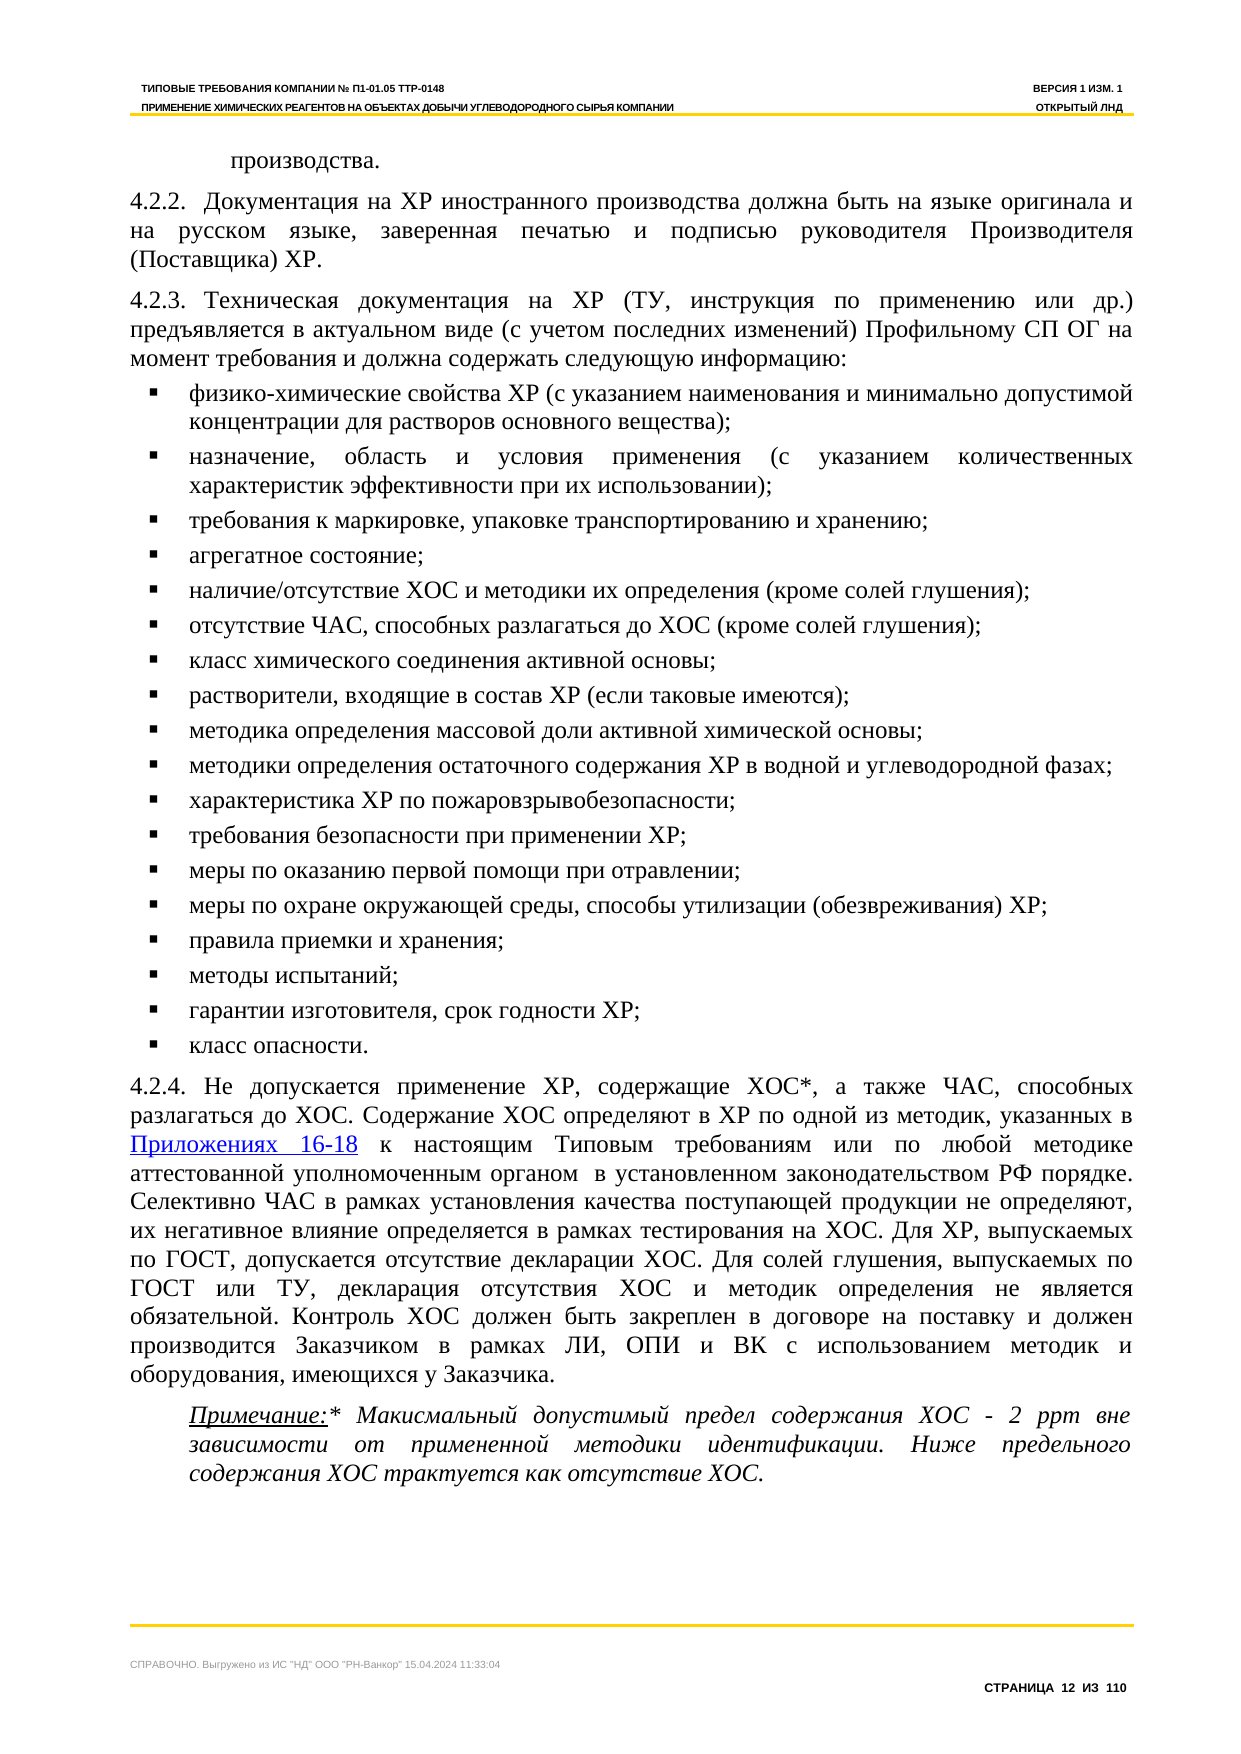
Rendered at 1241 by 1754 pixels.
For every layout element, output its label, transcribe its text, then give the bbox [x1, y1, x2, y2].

list методика определения массовой доли активной химической основы; [148, 715, 1134, 744]
list требования к маркировке, упаковке транспортированию и хранению; [148, 505, 1134, 534]
list характеристика ХР по пожаровзрывобезопасности; [148, 785, 1134, 814]
list методики определения остаточного содержания ХР в водной и углеводородной фазах; [148, 750, 1134, 779]
list отсутствие ЧАС, способных разлагаться до ХОС (кроме солей глушения); [148, 610, 1134, 639]
list растворители, входящие в состав ХР (если таковые имеются); [148, 680, 1134, 709]
list меры по охране окружающей среды, способы утилизации (обезвреживания) ХР; [148, 890, 1134, 919]
list класс опасности. [148, 1030, 1134, 1059]
list меры по оказанию первой помощи при отравлении; [148, 855, 1134, 884]
list Документация на ХР иностранного производства должна быть на языке оригинала и на русском языке, заверенная печатью и подписью руководителя Производителя (Поставщика) ХР. [130, 186, 1134, 273]
list агрегатное состояние; [148, 540, 1134, 569]
list назначение, область и условия применения (с указанием количественных характеристик эффективности при их использовании); [148, 441, 1134, 499]
list гарантии изготовителя, срок годности ХР; [148, 995, 1134, 1024]
list класс химического соединения активной основы; [148, 645, 1134, 674]
list методы испытаний; [148, 960, 1134, 989]
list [189, 145, 1134, 174]
list требования безопасности при применении ХР; [148, 820, 1134, 849]
list правила приемки и хранения; [148, 925, 1134, 954]
list Не допускается применение ХР, содержащие ХОС*, а также ЧАС, способных разлагаться до ХОС. Cодержание ХОС определяют в ХР по одной из методик, указанных в Приложениях 16-18 к настоящим Типовым требованиям или по любой методике аттестованной уполномоченным органом в установленном законодательством РФ порядке. Селективно ЧАС в рамках установления качества поступающей продукции не определяют, их негативное влияние определяется в рамках тестирования на ХОС. Для ХР, выпускаемых по ГОСТ, допускается отсутствие декларации ХОС. Для солей глушения, выпускаемых по ГОСТ или ТУ, декларация отсутствия ХОС и методик определения не является обязательной. Контроль ХОС должен быть закреплен в договоре на поставку и должен производится Заказчиком в рамках ЛИ, ОПИ и ВК с использованием методик и оборудования, имеющихся у Заказчика. [130, 1071, 1134, 1388]
list Техническая документация на ХР (ТУ, инструкция по применению или др.) предъявляется в актуальном виде (с учетом последних изменений) Профильному СП ОГ на момент требования и должна содержать следующую информацию: [130, 285, 1134, 371]
text Примечание:* Макисмальный допустимый предел содержания ХОС - 2 ppm вне зависимости от примененной методики идентификации. Ниже предельного содержания ХОС трактуется как отсутствие ХОС. [189, 1400, 1134, 1486]
list наличие/отсутствие ХОС и методики их определения (кроме солей глушения); [148, 575, 1134, 604]
list физико-химические свойства ХР (с указанием наименования и минимально допустимой концентрации для растворов основного вещества); [148, 378, 1134, 435]
